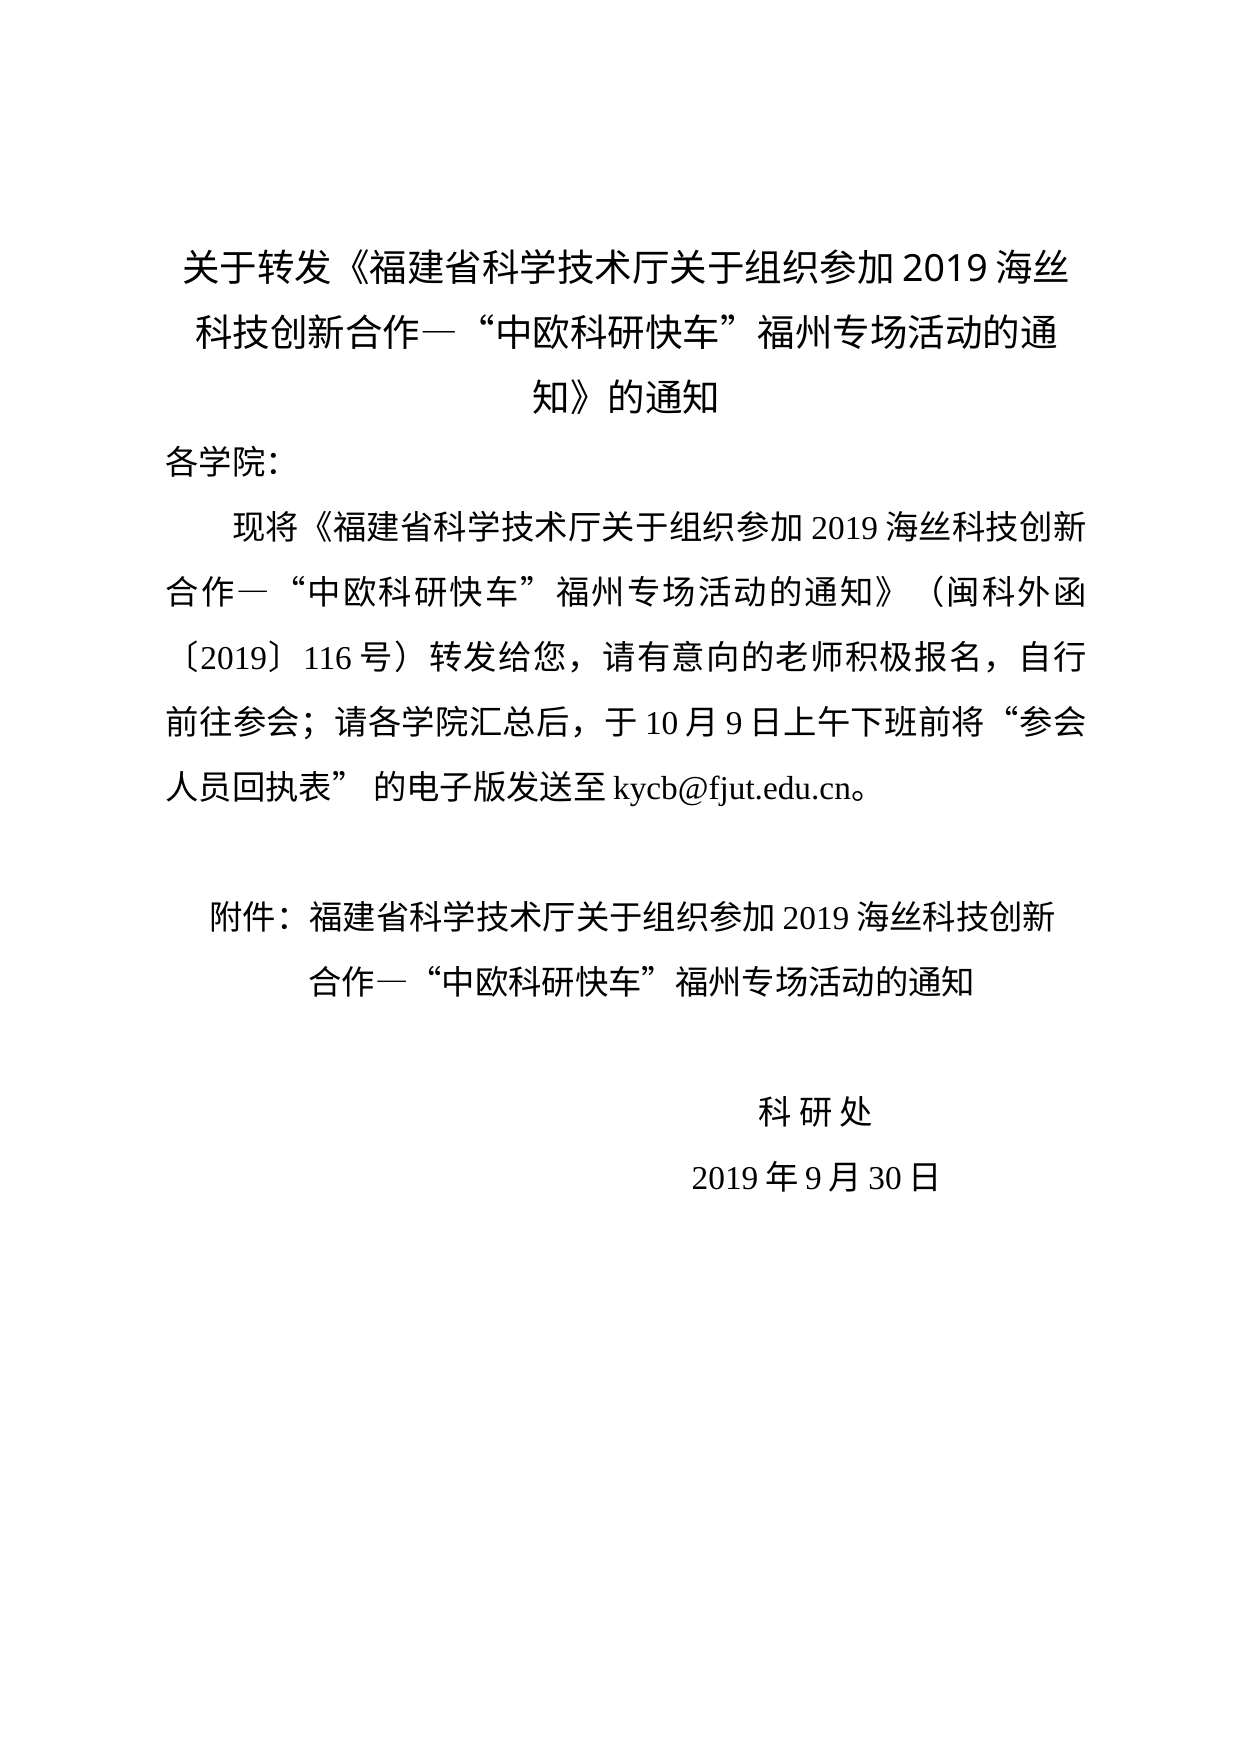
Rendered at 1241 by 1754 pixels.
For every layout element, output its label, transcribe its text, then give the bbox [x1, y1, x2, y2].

text 科 研 处 [275, 1078, 1087, 1143]
text 关于转发《福建省科学技术厅关于组织参加2019海丝科技创新合作—“中欧科研快车”福州专场活动的通知》的通知 [165, 233, 1087, 428]
text 2019年9月30日 [275, 1143, 1087, 1208]
text 附件：福建省科学技术厅关于组织参加2019海丝科技创新 [209, 883, 1087, 948]
text 合作—“中欧科研快车”福州专场活动的通知 [275, 948, 1087, 1013]
text 各学院： [165, 428, 1087, 493]
text 现将《福建省科学技术厅关于组织参加2019海丝科技创新合作—“中欧科研快车”福州专场活动的通知》（闽科外函〔2019〕116号）转发给您，请有意向的老师积极报名，自行前往参会；请各学院汇总后，于10月9日上午下班前将“参会人员回执表” 的电子版发送至kycb@fjut.edu.cn。 [165, 493, 1087, 818]
